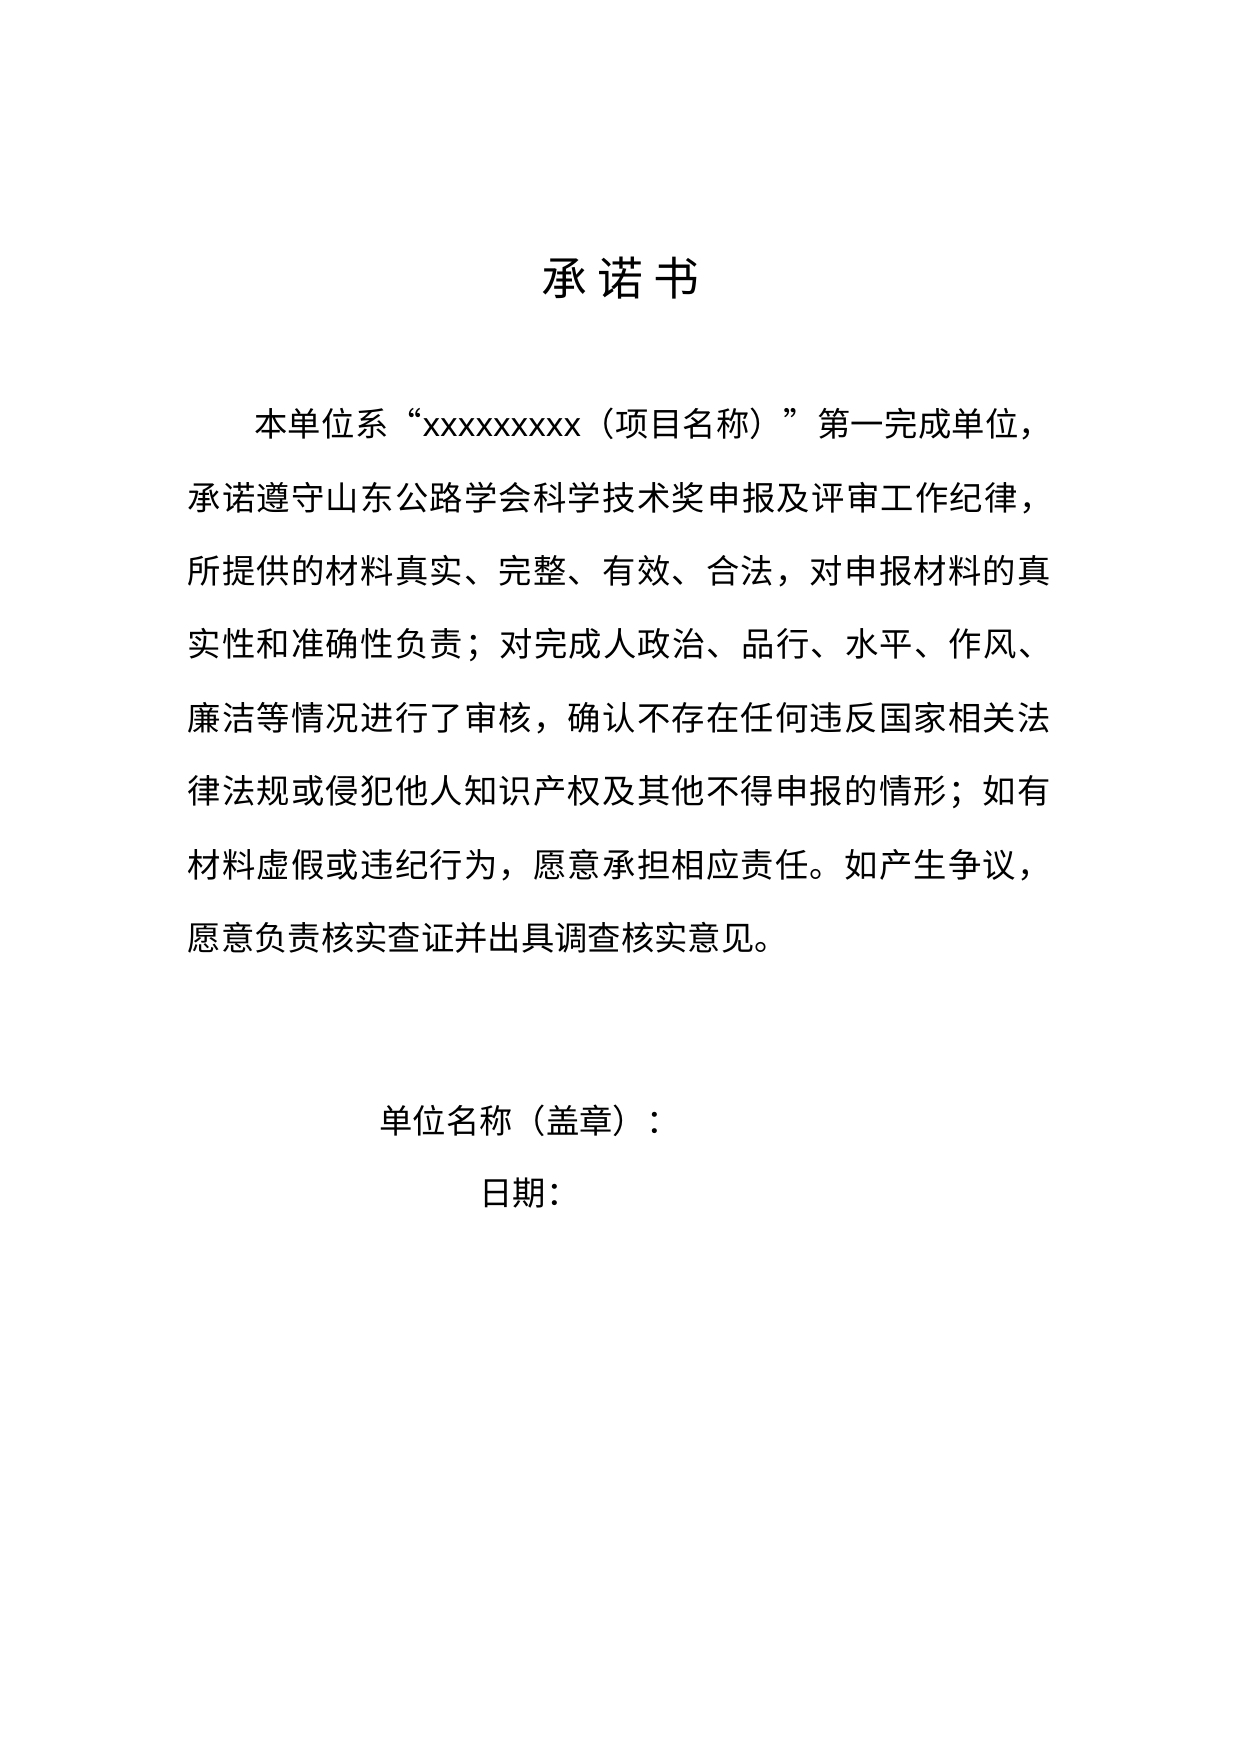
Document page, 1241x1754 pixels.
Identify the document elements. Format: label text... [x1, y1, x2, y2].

text 本单位系“xxxxxxxxx（项目名称）”第一完成单位，承诺遵守山东公路学会科学技术奖申报及评审工作纪律，所提供的材料真实、完整、有效、合法，对申报材料的真实性和准确性负责；对完成人政治、品行、水平、作风、廉洁等情况进行了审核，确认不存在任何违反国家相关法律法规或侵犯他人知识产权及其他不得申报的情形；如有材料虚假或违纪行为，愿意承担相应责任。如产生争议，愿意负责核实查证并出具调查核实意见。 [187, 389, 1053, 968]
text 单位名称（盖章）： [187, 1087, 1053, 1152]
text 承 诺 书 [187, 227, 1053, 324]
text 日期： [187, 1158, 1053, 1223]
